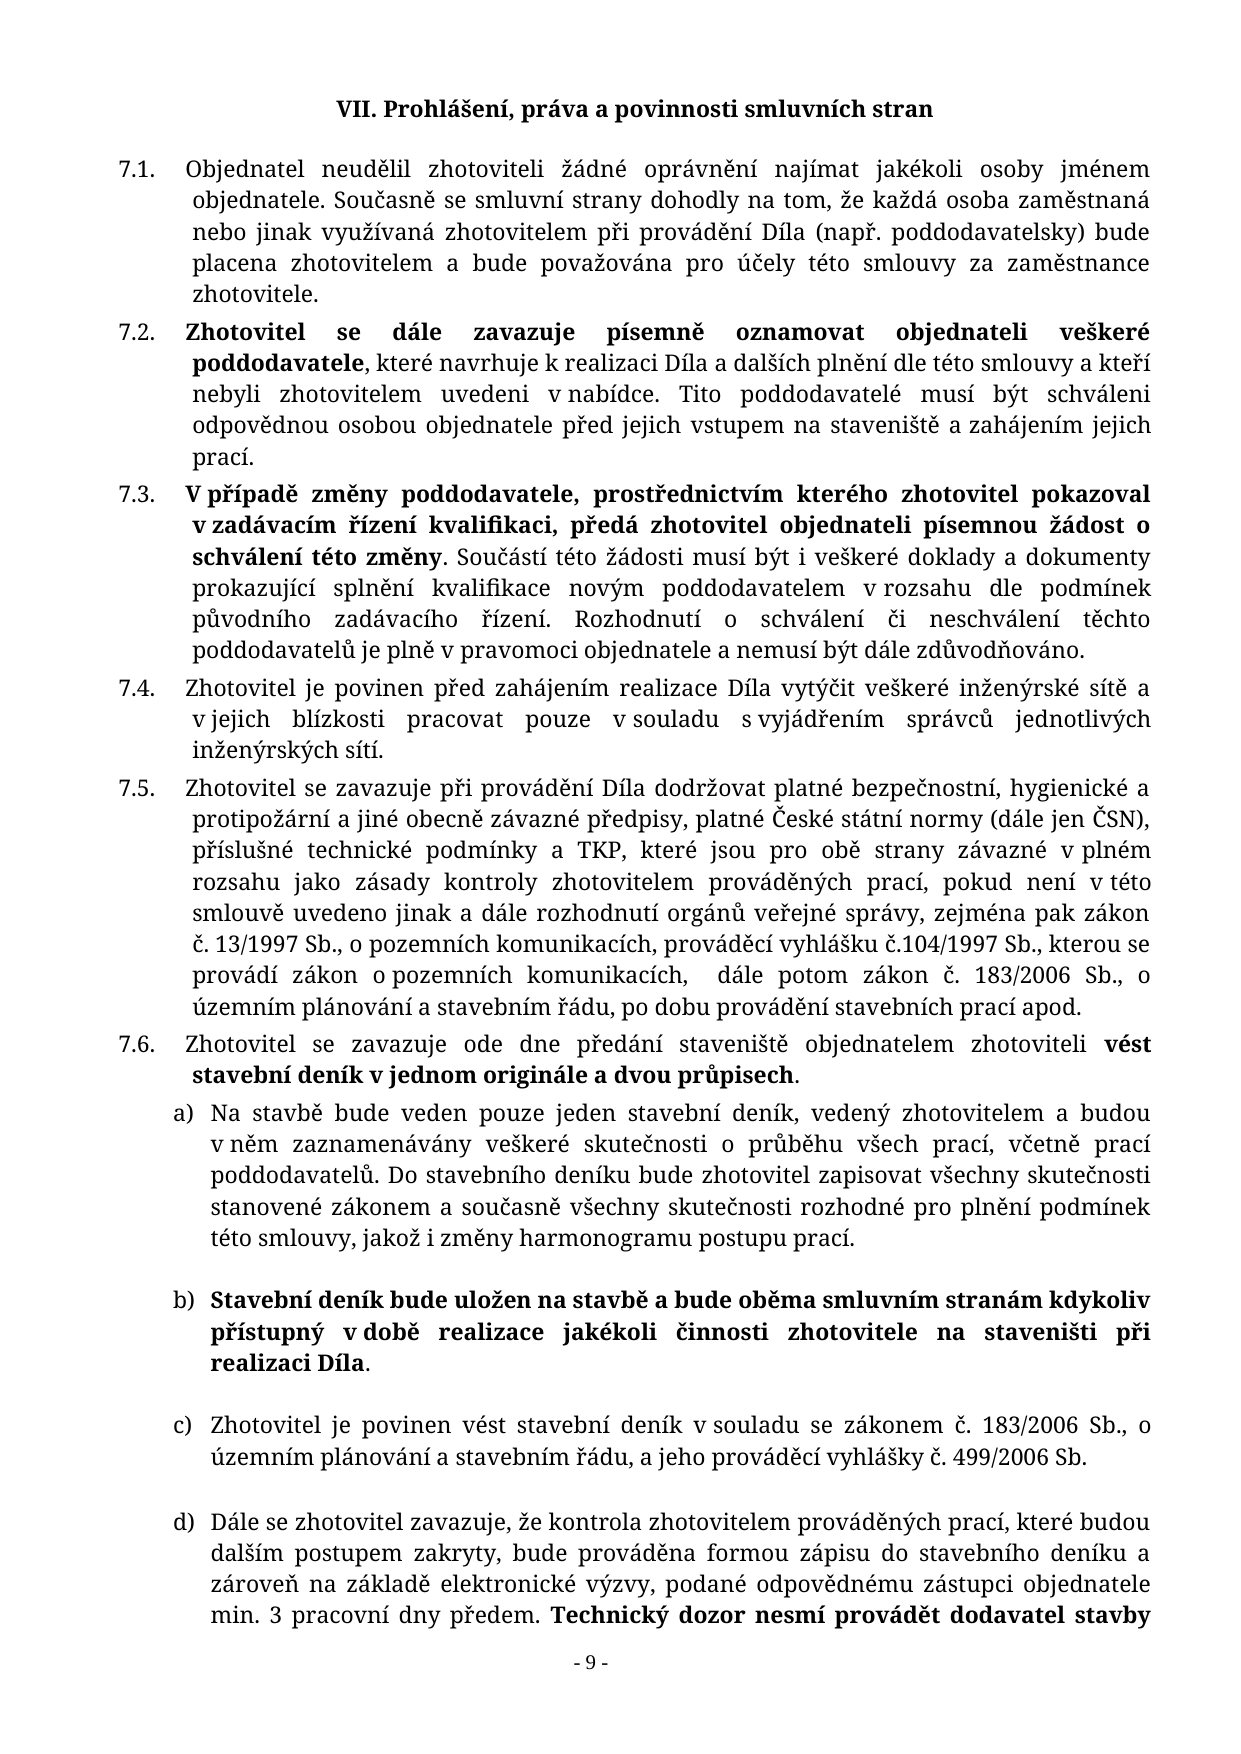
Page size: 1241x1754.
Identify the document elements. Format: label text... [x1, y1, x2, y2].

list Zhotovitel se zavazuje ode dne předání staveniště objednatelem zhotoviteli vést stavební deník v jednom originále a dvou průpisech. [118, 1028, 1152, 1090]
list Objednatel neudělil zhotoviteli žádné oprávnění najímat jakékoli osoby jménem objednatele. Současně se smluvní strany dohodly na tom, že každá osoba zaměstnaná nebo jinak využívaná zhotovitelem při provádění Díla (např. poddodavatelsky) bude placena zhotovitelem a bude považována pro účely této smlouvy za zaměstnance zhotovitele. [118, 153, 1152, 309]
text VII. Prohlášení, práva a povinnosti smluvních stran [118, 93, 1152, 124]
list Stavební deník bude uložen na stavbě a bude oběma smluvním stranám kdykoliv přístupný v době realizace jakékoli činnosti zhotovitele na staveništi při realizaci Díla. [173, 1284, 1152, 1378]
list Na stavbě bude veden pouze jeden stavební deník, vedený zhotovitelem a budou v něm zaznamenávány veškeré skutečnosti o průběhu všech prací, včetně prací poddodavatelů. Do stavebního deníku bude zhotovitel zapisovat všechny skutečnosti stanovené zákonem a současně všechny skutečnosti rozhodné pro plnění podmínek této smlouvy, jakož i změny harmonogramu postupu prací. [173, 1097, 1152, 1253]
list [173, 1506, 1152, 1631]
list Zhotovitel je povinen před zahájením realizace Díla vytýčit veškeré inženýrské sítě a v jejich blízkosti pracovat pouze v souladu s vyjádřením správců jednotlivých inženýrských sítí. [118, 672, 1152, 765]
list V případě změny poddodavatele, prostřednictvím kterého zhotovitel pokazoval v zadávacím řízení kvalifikaci, předá zhotovitel objednateli písemnou žádost o schválení této změny. Součástí této žádosti musí být i veškeré doklady a dokumenty prokazující splnění kvalifikace novým poddodavatelem v rozsahu dle podmínek původního zadávacího řízení. Rozhodnutí o schválení či neschválení těchto poddodavatelů je plně v pravomoci objednatele a nemusí být dále zdůvodňováno. [118, 478, 1152, 665]
list Zhotovitel se dále zavazuje písemně oznamovat objednateli veškeré poddodavatele, které navrhuje k realizaci Díla a dalších plnění dle této smlouvy a kteří nebyli zhotovitelem uvedeni v nabídce. Tito poddodavatelé musí být schváleni odpovědnou osobou objednatele před jejich vstupem na staveniště a zahájením jejich prací. [118, 315, 1152, 472]
list Zhotovitel je povinen vést stavební deník v souladu se zákonem č. 183/2006 Sb., o územním plánování a stavebním řádu, a jeho prováděcí vyhlášky č. 499/2006 Sb. [173, 1409, 1152, 1472]
list Zhotovitel se zavazuje při provádění Díla dodržovat platné bezpečnostní, hygienické a protipožární a jiné obecně závazné předpisy, platné České státní normy (dále jen ČSN), příslušné technické podmínky a TKP, které jsou pro obě strany závazné v plném rozsahu jako zásady kontroly zhotovitelem prováděných prací, pokud není v této smlouvě uvedeno jinak a dále rozhodnutí orgánů veřejné správy, zejména pak zákon č. 13/1997 Sb., o pozemních komunikacích, prováděcí vyhlášku č.104/1997 Sb., kterou se provádí zákon o pozemních komunikacích, dále potom zákon č. 183/2006 Sb., o územním plánování a stavebním řádu, po dobu provádění stavebních prací apod. [118, 772, 1152, 1022]
